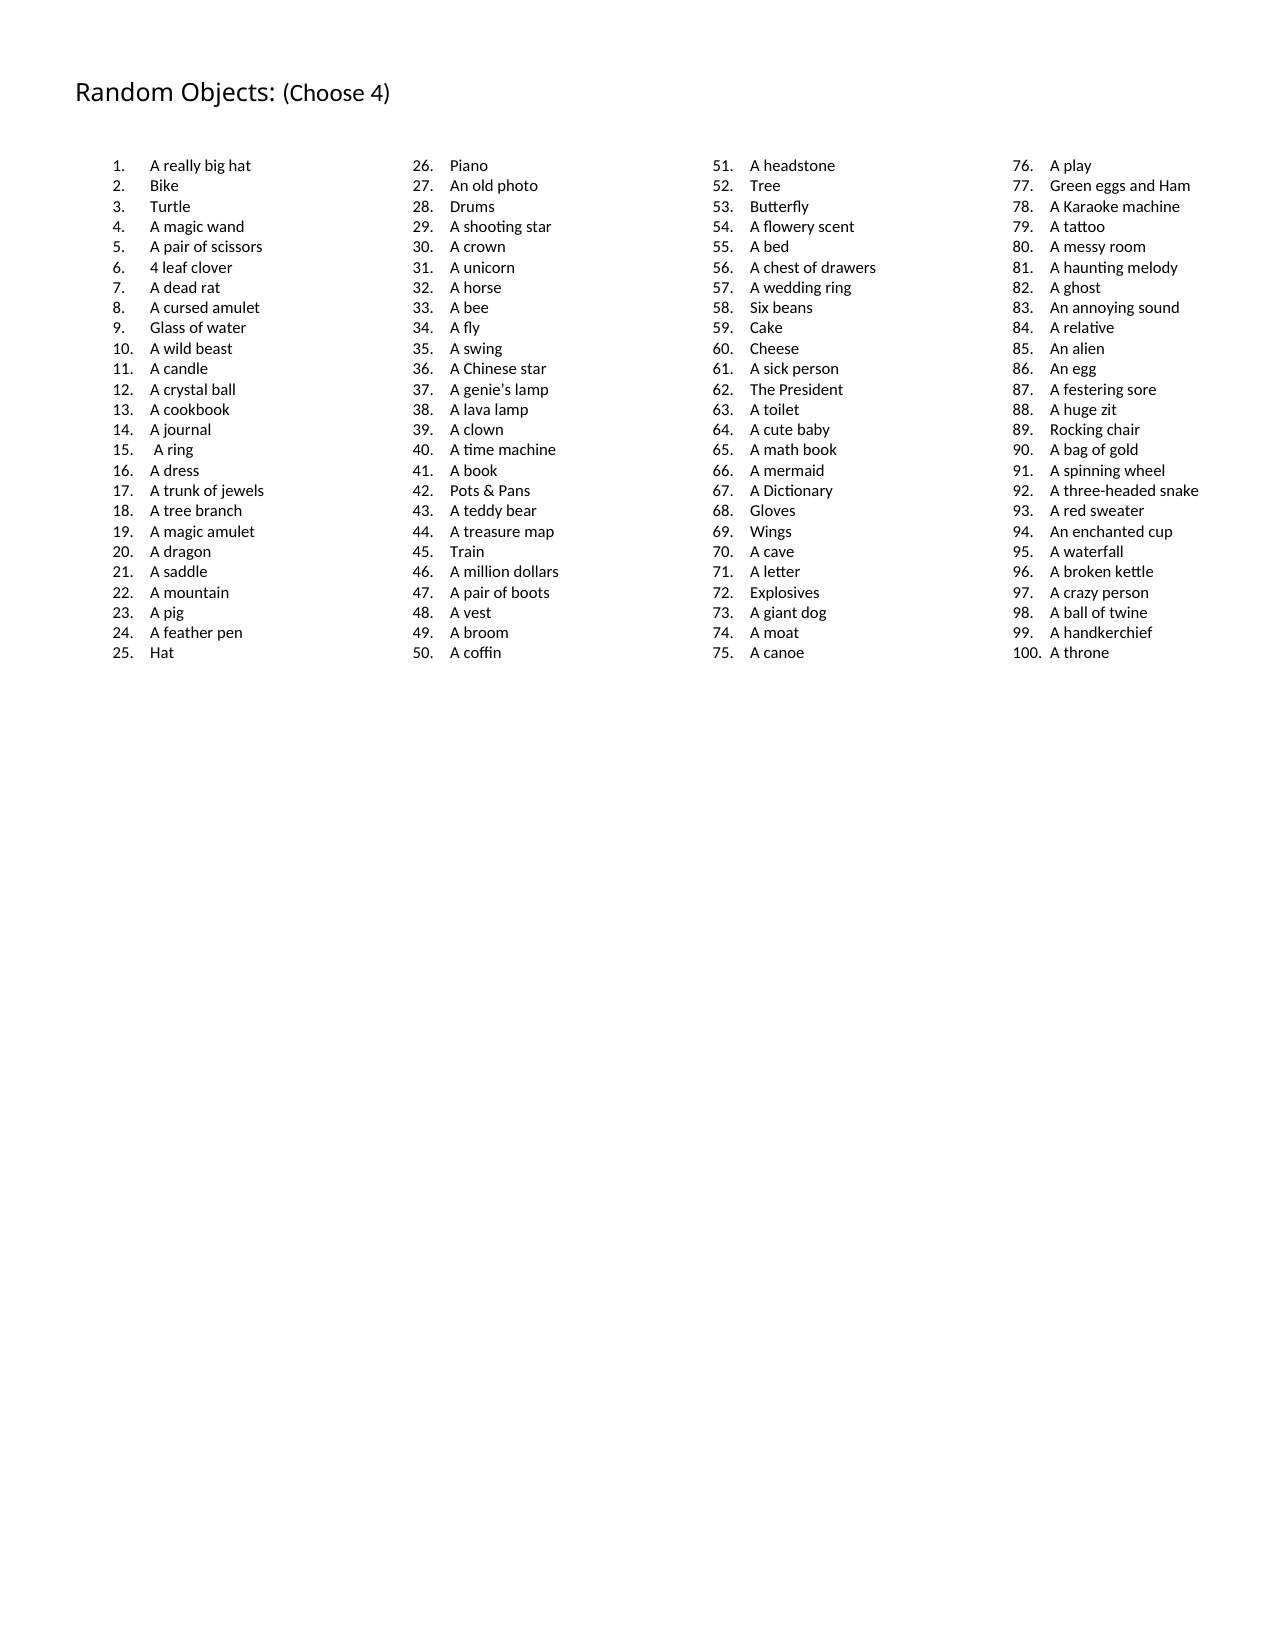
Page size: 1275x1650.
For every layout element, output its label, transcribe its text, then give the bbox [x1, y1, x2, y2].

list Green eggs and Ham [1012, 176, 1200, 196]
list A broom [412, 622, 600, 643]
list A ring [112, 440, 300, 460]
list A wedding ring [712, 277, 900, 297]
list A cute baby [712, 419, 900, 440]
list A Chinese star [412, 358, 600, 379]
list A Dictionary [712, 480, 900, 501]
list A cave [712, 541, 900, 562]
list A cookbook [112, 399, 300, 419]
list A cursed amulet [112, 297, 300, 318]
list A tree branch [112, 501, 300, 521]
list A candle [112, 358, 300, 379]
list A play [1012, 155, 1200, 176]
list A journal [112, 419, 300, 440]
list A crystal ball [112, 379, 300, 399]
list A math book [712, 440, 900, 460]
list Bike [112, 176, 300, 196]
list A crazy person [1012, 582, 1200, 602]
list Wings [712, 521, 900, 541]
list A pair of boots [412, 582, 600, 602]
list A dragon [112, 541, 300, 562]
list A red sweater [1012, 501, 1200, 521]
list A swing [412, 338, 600, 358]
list Tree [712, 176, 900, 196]
list A messy room [1012, 237, 1200, 257]
text Random Objects: (Choose 4) [75, 75, 1200, 109]
list A dress [112, 460, 300, 480]
list An old photo [412, 176, 600, 196]
list A million dollars [412, 562, 600, 582]
list A really big hat [112, 155, 300, 176]
list A broken kettle [1012, 562, 1200, 582]
list A teddy bear [412, 501, 600, 521]
list An enchanted cup [1012, 521, 1200, 541]
list A handkerchief [1012, 622, 1200, 643]
list A toilet [712, 399, 900, 419]
list A relative [1012, 318, 1200, 338]
list A bed [712, 237, 900, 257]
list A mountain [112, 582, 300, 602]
list A crown [412, 237, 600, 257]
list Train [412, 541, 600, 562]
list A time machine [412, 440, 600, 460]
list A canoe [712, 643, 900, 663]
list Drums [412, 196, 600, 216]
list A huge zit [1012, 399, 1200, 419]
list A unicorn [412, 257, 600, 277]
list Gloves [712, 501, 900, 521]
list A sick person [712, 358, 900, 379]
list A lava lamp [412, 399, 600, 419]
list A pig [112, 602, 300, 622]
list A dead rat [112, 277, 300, 297]
list Explosives [712, 582, 900, 602]
list A headstone [712, 155, 900, 176]
list A Karaoke machine [1012, 196, 1200, 216]
list Hat [112, 643, 300, 663]
list A bag of gold [1012, 440, 1200, 460]
list A throne [1012, 643, 1200, 663]
list A festering sore [1012, 379, 1200, 399]
list A mermaid [712, 460, 900, 480]
list A haunting melody [1012, 257, 1200, 277]
list A bee [412, 297, 600, 318]
list Cheese [712, 338, 900, 358]
list An annoying sound [1012, 297, 1200, 318]
list A book [412, 460, 600, 480]
list A chest of drawers [712, 257, 900, 277]
list 4 leaf clover [112, 257, 300, 277]
list A saddle [112, 562, 300, 582]
list A moat [712, 622, 900, 643]
list A waterfall [1012, 541, 1200, 562]
list A three-headed snake [1012, 480, 1200, 501]
list A tattoo [1012, 216, 1200, 237]
list Butterfly [712, 196, 900, 216]
list A wild beast [112, 338, 300, 358]
list A treasure map [412, 521, 600, 541]
list A magic wand [112, 216, 300, 237]
list A flowery scent [712, 216, 900, 237]
list A feather pen [112, 622, 300, 643]
list An egg [1012, 358, 1200, 379]
list Turtle [112, 196, 300, 216]
list A giant dog [712, 602, 900, 622]
list A clown [412, 419, 600, 440]
list A letter [712, 562, 900, 582]
list An alien [1012, 338, 1200, 358]
list Cake [712, 318, 900, 338]
list A vest [412, 602, 600, 622]
list A pair of scissors [112, 237, 300, 257]
list Six beans [712, 297, 900, 318]
list A fly [412, 318, 600, 338]
list A coffin [412, 643, 600, 663]
list A spinning wheel [1012, 460, 1200, 480]
list Piano [412, 155, 600, 176]
list The President [712, 379, 900, 399]
list A trunk of jewels [112, 480, 300, 501]
list A genie’s lamp [412, 379, 600, 399]
list Glass of water [112, 318, 300, 338]
list Pots & Pans [412, 480, 600, 501]
list A horse [412, 277, 600, 297]
list Rocking chair [1012, 419, 1200, 440]
list A magic amulet [112, 521, 300, 541]
list A ball of twine [1012, 602, 1200, 622]
list A shooting star [412, 216, 600, 237]
list A ghost [1012, 277, 1200, 297]
